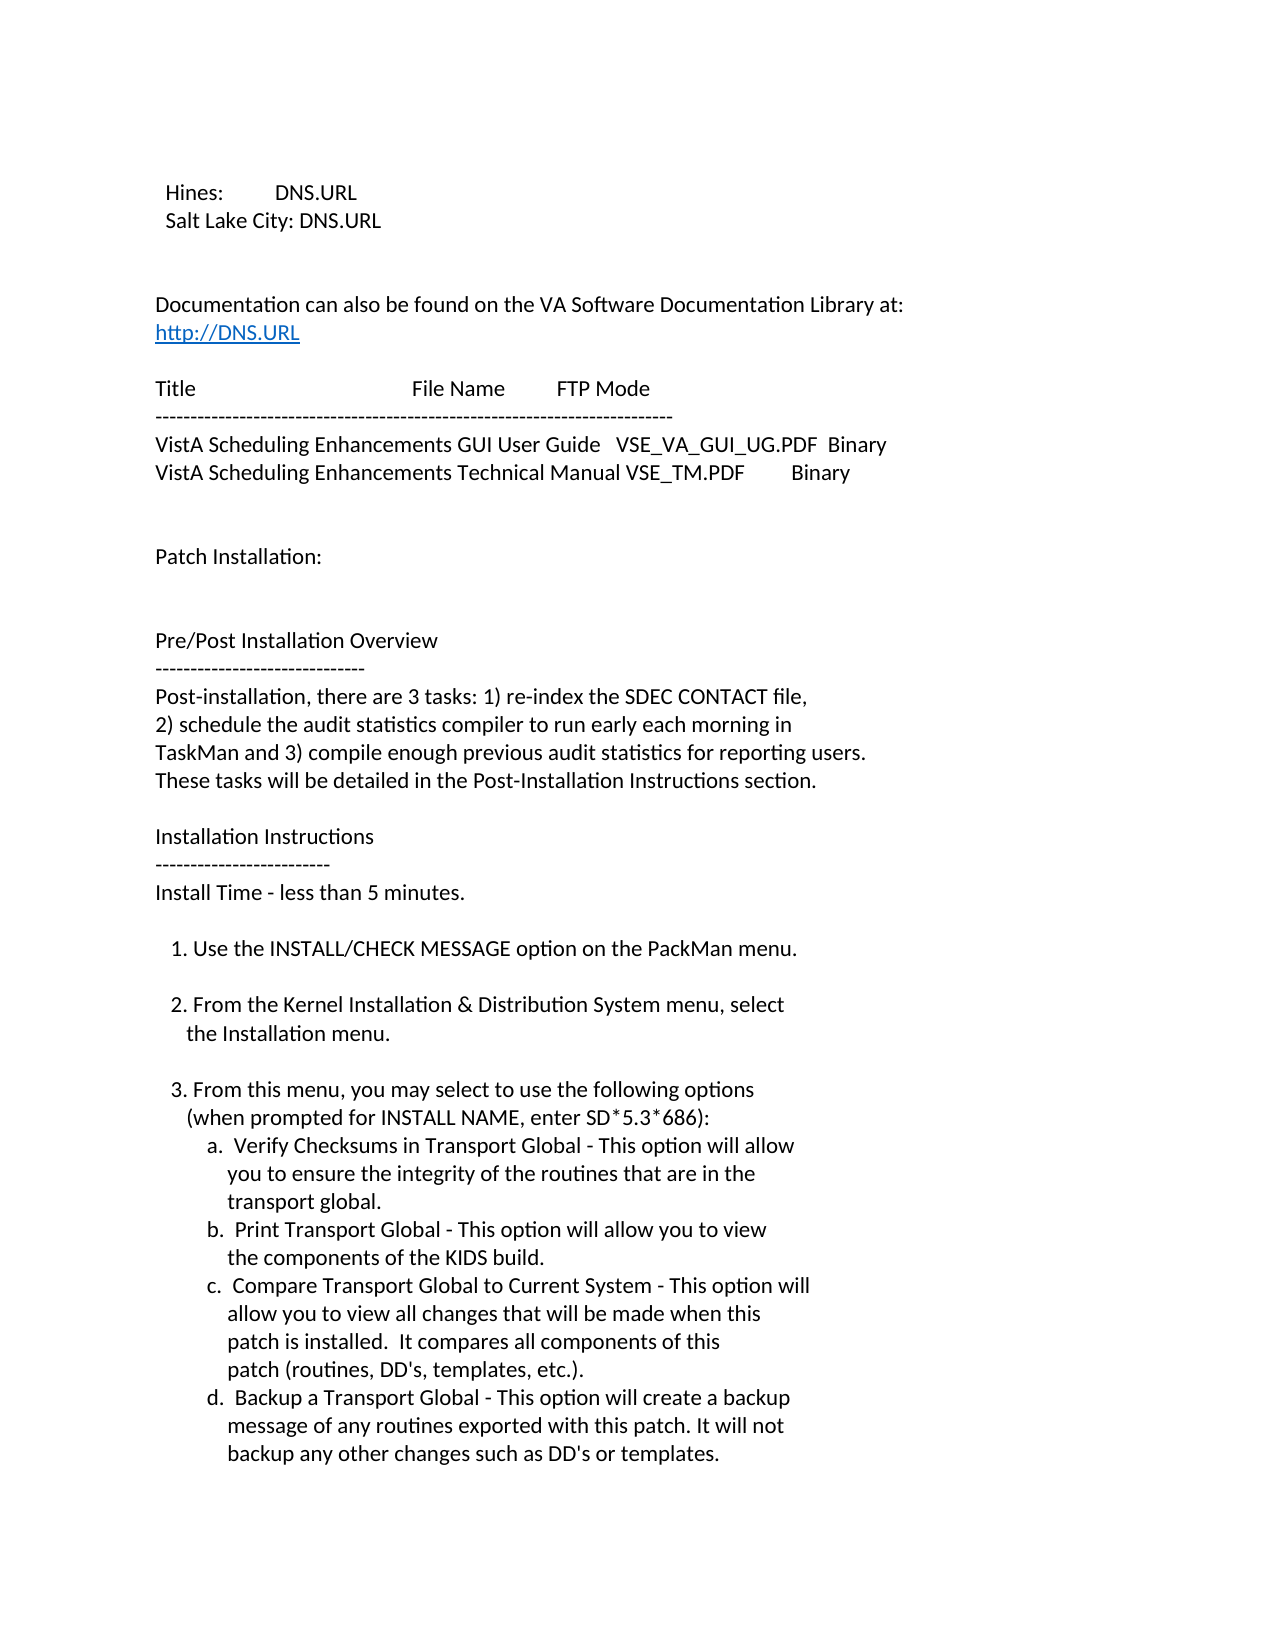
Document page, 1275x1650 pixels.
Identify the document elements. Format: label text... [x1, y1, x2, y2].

text TaskMan and 3) compile enough previous audit statistics for reporting users. [150, 738, 1125, 766]
text Documentation can also be found on the VA Software Documentation Library at: [150, 290, 1125, 318]
text the Installation menu. [150, 1019, 1125, 1047]
text patch is installed. It compares all components of this [150, 1327, 1125, 1355]
text Pre/Post Installation Overview [150, 626, 1125, 654]
text c. Compare Transport Global to Current System - This option will [150, 1271, 1125, 1299]
text b. Print Transport Global - This option will allow you to view [150, 1215, 1125, 1243]
text -------------------------------------------------------------------------- [150, 402, 1125, 430]
text VistA Scheduling Enhancements Technical Manual VSE_TM.PDF Binary [150, 458, 1125, 486]
text Install Time - less than 5 minutes. [150, 878, 1125, 907]
text These tasks will be detailed in the Post-Installation Instructions section. [150, 766, 1125, 794]
text you to ensure the integrity of the routines that are in the [150, 1159, 1125, 1187]
text 2. From the Kernel Installation & Distribution System menu, select [150, 991, 1125, 1019]
text patch (routines, DD's, templates, etc.). [150, 1355, 1125, 1383]
text backup any other changes such as DD's or templates. [150, 1439, 1125, 1467]
text Salt Lake City: DNS.URL [150, 206, 1125, 234]
text Hines: DNS.URL [150, 178, 1125, 206]
text allow you to view all changes that will be made when this [150, 1299, 1125, 1327]
text Post-installation, there are 3 tasks: 1) re-index the SDEC CONTACT file, [150, 682, 1125, 710]
text http://DNS.URL [150, 318, 1125, 346]
text Title File Name FTP Mode [150, 374, 1125, 402]
text Installation Instructions [150, 822, 1125, 851]
text the components of the KIDS build. [150, 1243, 1125, 1271]
text (when prompted for INSTALL NAME, enter SD*5.3*686): [150, 1103, 1125, 1131]
text message of any routines exported with this patch. It will not [150, 1411, 1125, 1439]
text VistA Scheduling Enhancements GUI User Guide VSE_VA_GUI_UG.PDF Binary [150, 430, 1125, 458]
text ------------------------- [150, 851, 1125, 878]
text 3. From this menu, you may select to use the following options [150, 1075, 1125, 1103]
text Patch Installation: [150, 542, 1125, 570]
text d. Backup a Transport Global - This option will create a backup [150, 1383, 1125, 1411]
text 1. Use the INSTALL/CHECK MESSAGE option on the PackMan menu. [150, 934, 1125, 963]
text ------------------------------ [150, 654, 1125, 682]
text a. Verify Checksums in Transport Global - This option will allow [150, 1131, 1125, 1159]
text 2) schedule the audit statistics compiler to run early each morning in [150, 710, 1125, 738]
text transport global. [150, 1187, 1125, 1215]
